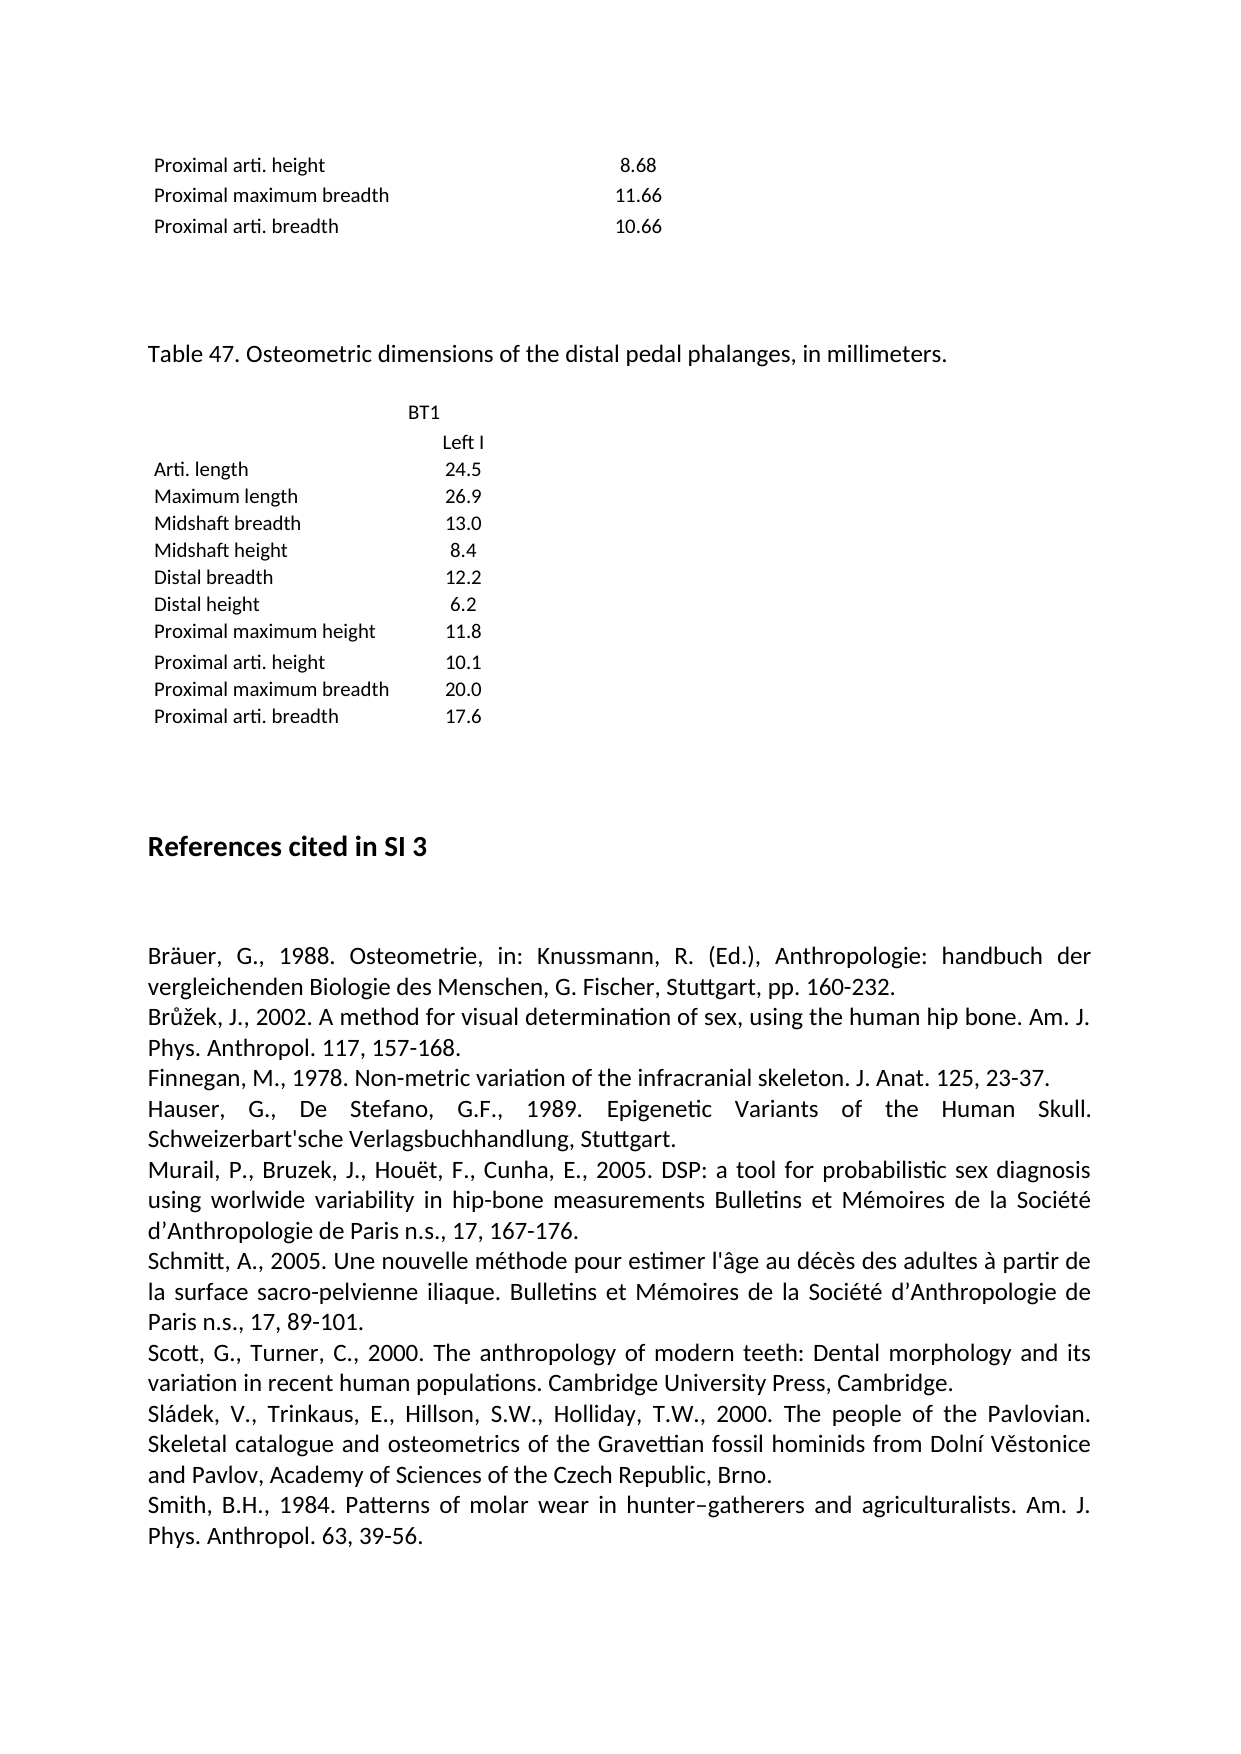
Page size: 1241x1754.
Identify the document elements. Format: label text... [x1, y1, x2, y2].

text References cited in SI 3 [148, 828, 1093, 864]
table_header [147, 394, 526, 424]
text Smith, B.H., 1984. Patterns of molar wear in hunter–gatherers and agriculturalists. Am. J. Phys. Anthropol. 63, 39-56. [148, 1489, 1093, 1551]
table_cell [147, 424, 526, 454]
text Brůžek, J., 2002. A method for visual determination of sex, using the human hip bone. Am. J. Phys. Anthropol. 117, 157-168. [148, 1001, 1093, 1062]
text Finnegan, M., 1978. Non-metric variation of the infracranial skeleton. J. Anat. 125, 23-37. [148, 1062, 1093, 1093]
text Table 47. Osteometric dimensions of the distal pedal phalanges, in millimeters. [148, 338, 1093, 369]
text Sládek, V., Trinkaus, E., Hillson, S.W., Holliday, T.W., 2000. The people of the Pavlovian. Skeletal catalogue and osteometrics of the Gravettian fossil hominids from Dolní Věstonice and Pavlov, Academy of Sciences of the Czech Republic, Brno. [148, 1398, 1093, 1489]
text Bräuer, G., 1988. Osteometrie, in: Knussmann, R. (Ed.), Anthropologie: handbuch der vergleichenden Biologie des Menschen, G. Fischer, Stuttgart, pp. 160-232. [148, 940, 1093, 1001]
text Murail, P., Bruzek, J., Houët, F., Cunha, E., 2005. DSP: a tool for probabilistic sex diagnosis using worlwide variability in hip-bone measurements Bulletins et Mémoires de la Société d’Anthropologie de Paris n.s., 17, 167-176. [148, 1154, 1093, 1245]
text Hauser, G., De Stefano, G.F., 1989. Epigenetic Variants of the Human Skull. Schweizerbart'sche Verlagsbuchhandlung, Stuttgart. [148, 1093, 1093, 1154]
text Schmitt, A., 2005. Une nouvelle méthode pour estimer l'âge au décès des adultes à partir de la surface sacro-pelvienne iliaque. Bulletins et Mémoires de la Société d’Anthropologie de Paris n.s., 17, 89-101. [148, 1245, 1093, 1337]
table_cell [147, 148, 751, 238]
text Scott, G., Turner, C., 2000. The anthropology of modern teeth: Dental morphology and its variation in recent human populations. Cambridge University Press, Cambridge. [148, 1337, 1093, 1398]
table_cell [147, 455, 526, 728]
